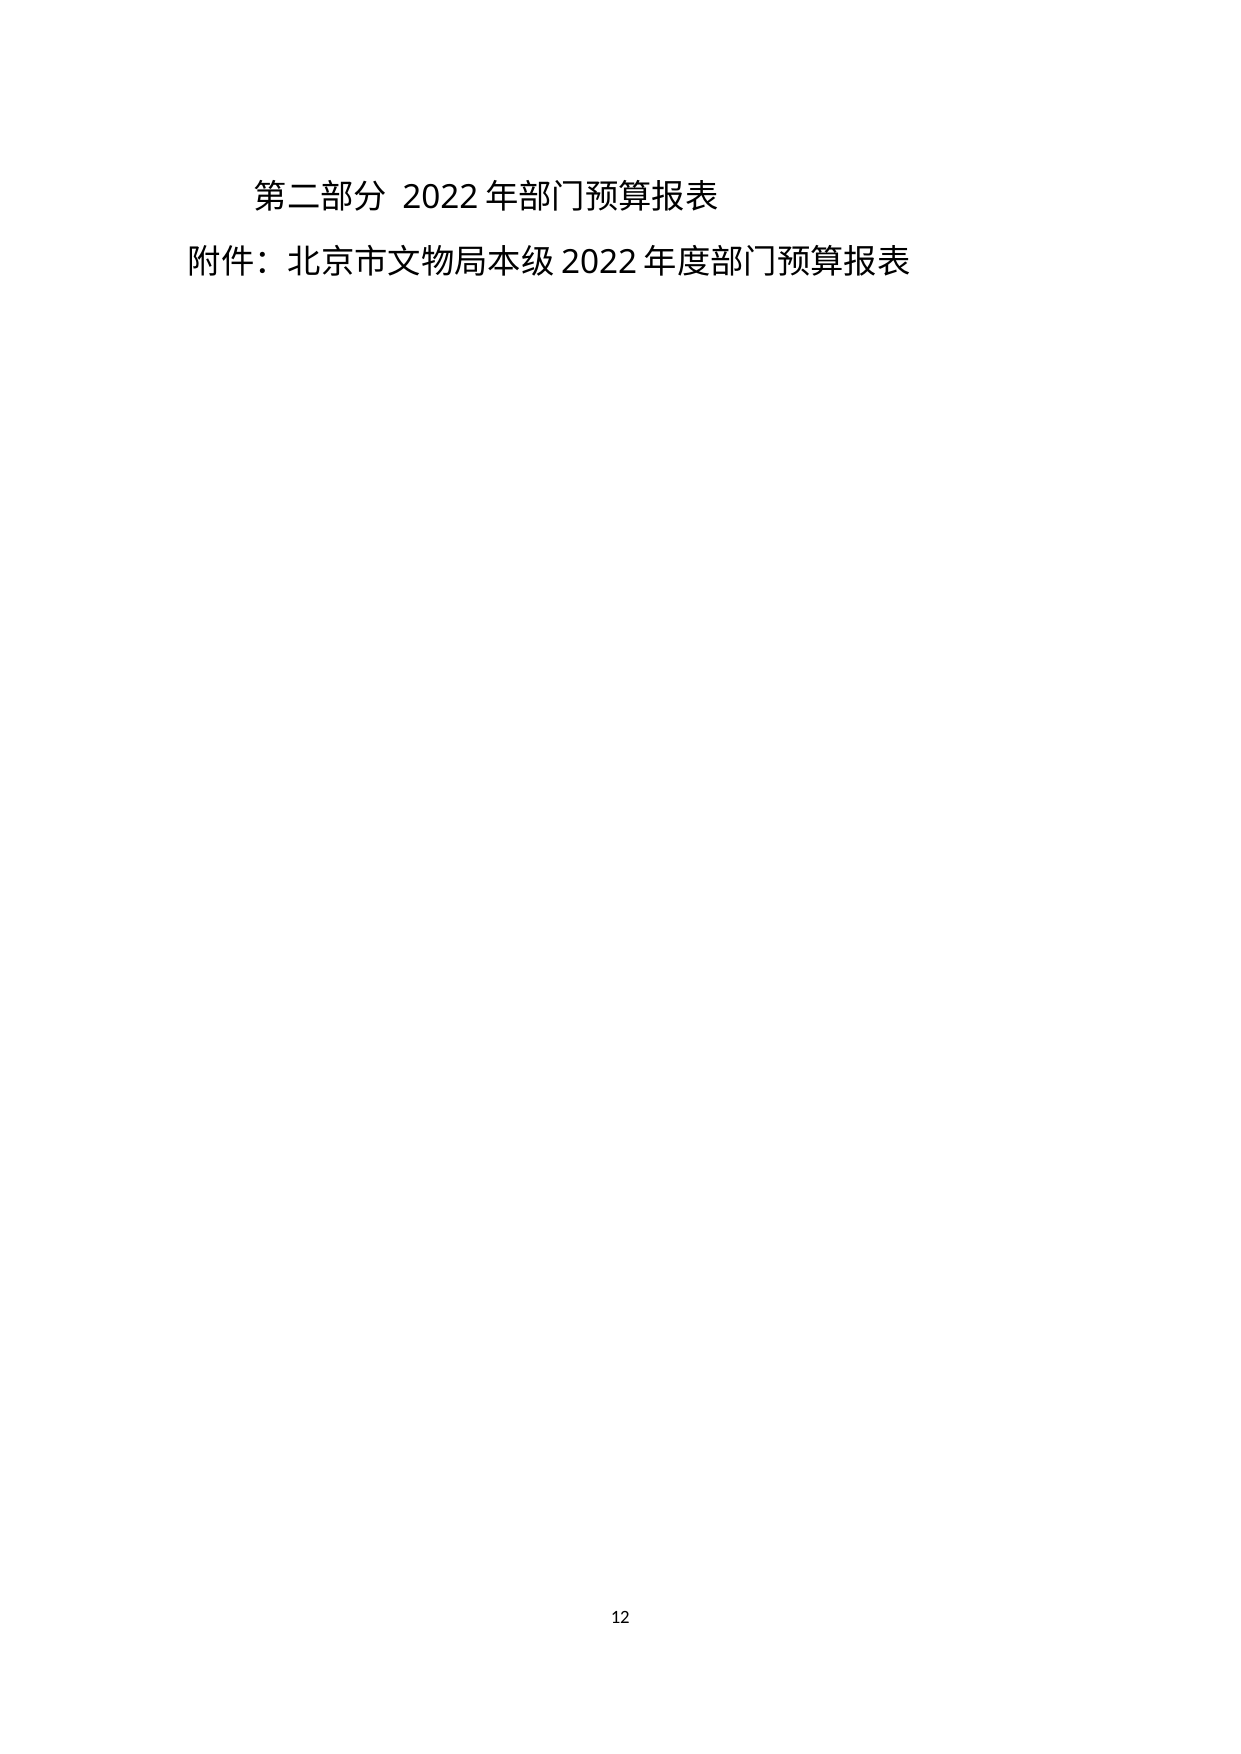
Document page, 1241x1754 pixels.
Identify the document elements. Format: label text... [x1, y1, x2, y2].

text 第二部分 2022年部门预算报表 [187, 162, 1053, 227]
text 附件：北京市文物局本级2022年度部门预算报表 [187, 227, 1053, 292]
